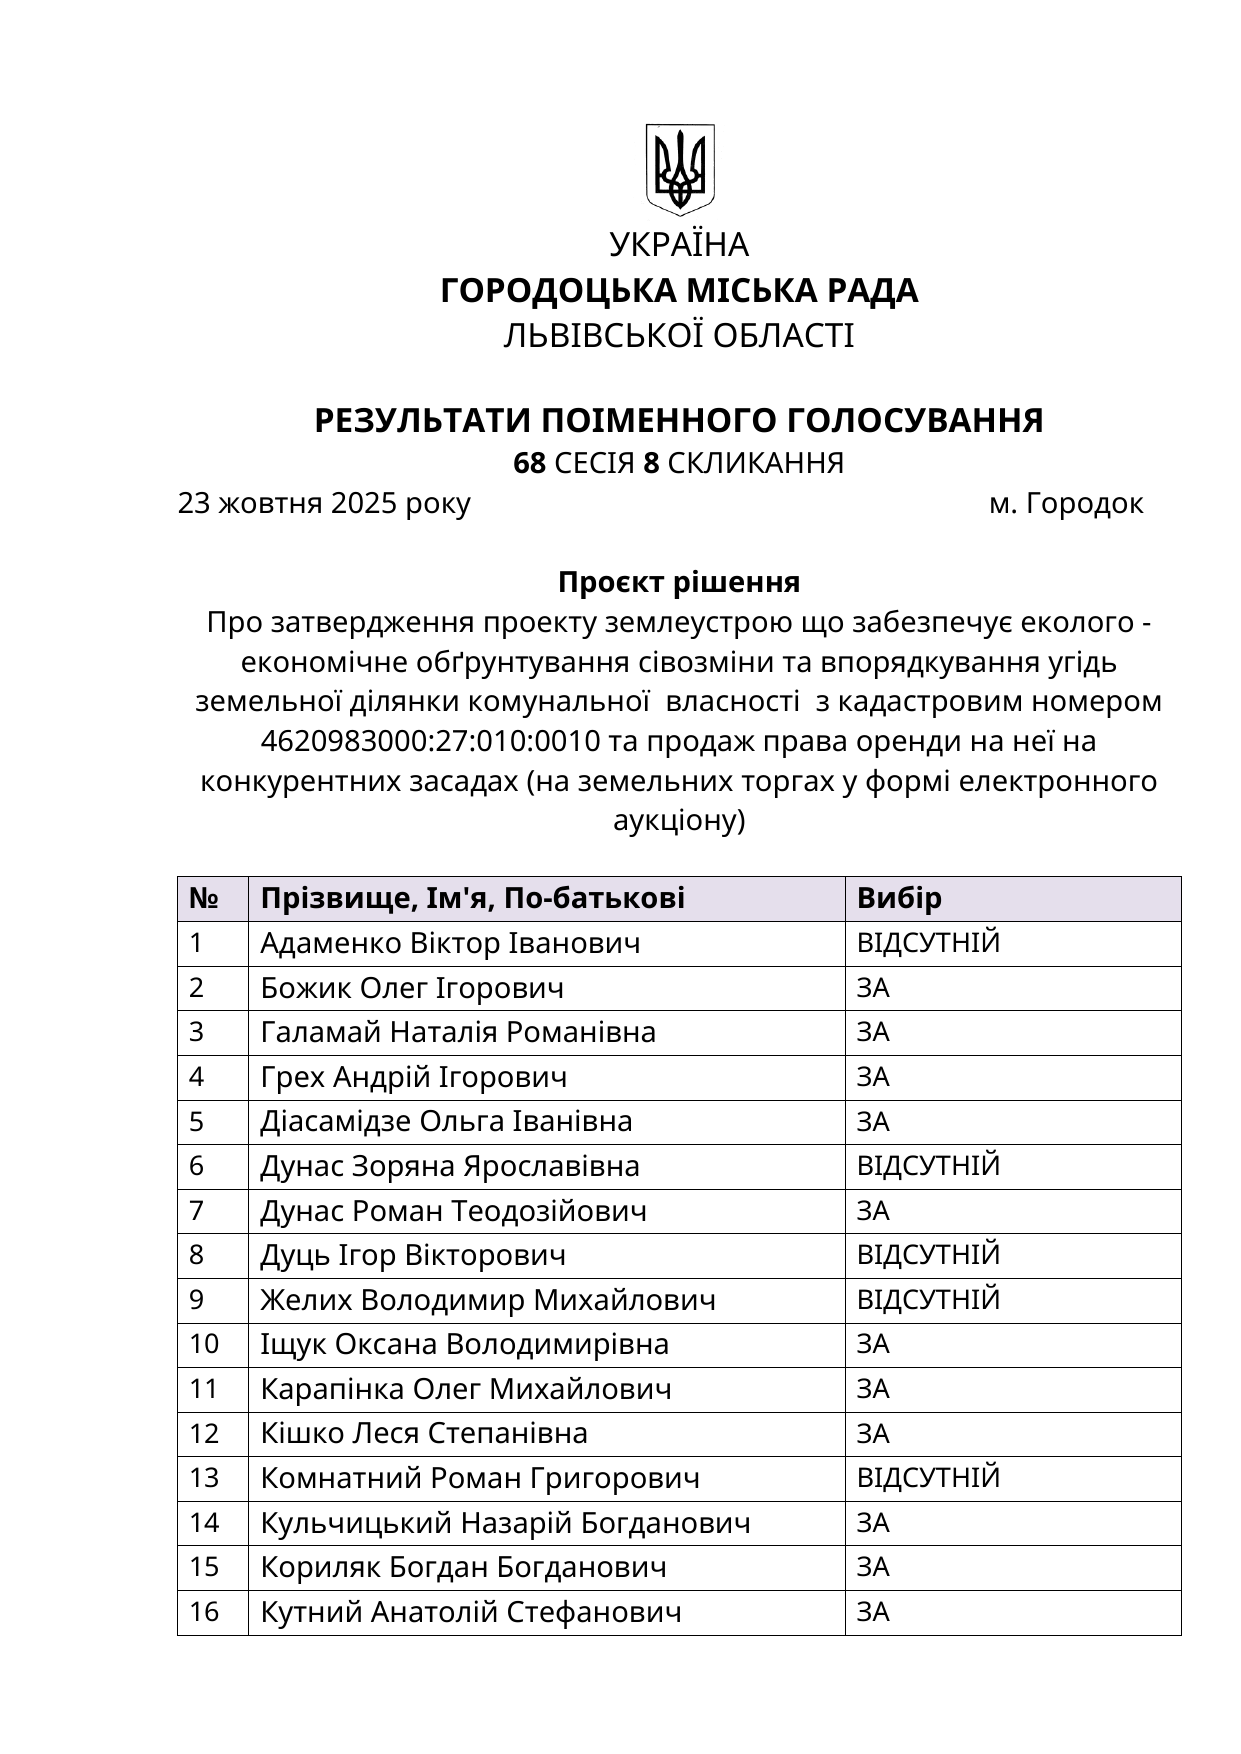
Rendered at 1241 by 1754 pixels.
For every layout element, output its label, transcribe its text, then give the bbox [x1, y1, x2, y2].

table_cell Дуць Ігор Вікторович [249, 1234, 845, 1278]
table_cell Кориляк Богдан Богданович [249, 1546, 845, 1590]
table_cell 13 [178, 1457, 248, 1501]
table_cell 8 [178, 1234, 248, 1278]
table_cell Діасамідзе Ольга Іванівна [249, 1101, 845, 1144]
table_cell Дунас Роман Теодозійович [249, 1190, 845, 1233]
text РЕЗУЛЬТАТИ ПОІМЕННОГО ГОЛОСУВАННЯ [177, 397, 1181, 442]
table_cell 15 [178, 1546, 248, 1590]
table_header Вибір [846, 877, 1181, 921]
table_cell 3 [178, 1011, 248, 1055]
text 23 жовтня 2025 року м. Городок [177, 482, 1181, 522]
text 68 СЕСІЯ 8 СКЛИКАННЯ [177, 442, 1181, 482]
table_cell ВІДСУТНІЙ [846, 1457, 1181, 1501]
table_cell Грех Андрій Ігорович [249, 1056, 845, 1099]
table_cell ЗА [846, 1502, 1181, 1545]
table_cell ЗА [846, 967, 1181, 1010]
table_cell 16 [178, 1591, 248, 1634]
table_cell Божик Олег Ігорович [249, 967, 845, 1010]
table_cell ЗА [846, 1413, 1181, 1456]
text Проєкт рішення [177, 561, 1181, 601]
table_cell ЗА [846, 1591, 1181, 1634]
table_cell 2 [178, 967, 248, 1010]
table_cell 11 [178, 1368, 248, 1412]
table_cell ЗА [846, 1324, 1181, 1367]
table_cell ЗА [846, 1546, 1181, 1590]
table_cell Кутний Анатолій Стефанович [249, 1591, 845, 1634]
table_cell ЗА [846, 1101, 1181, 1144]
table_cell Галамай Наталія Романівна [249, 1011, 845, 1055]
table_cell 12 [178, 1413, 248, 1456]
picture [633, 118, 726, 221]
text УКРАЇНА [177, 221, 1181, 266]
table_cell 4 [178, 1056, 248, 1099]
table_cell ЗА [846, 1056, 1181, 1099]
table_cell ВІДСУТНІЙ [846, 1234, 1181, 1278]
table_cell 7 [178, 1190, 248, 1233]
table_header № [178, 877, 248, 921]
table_cell Комнатний Роман Григорович [249, 1457, 845, 1501]
table_cell Карапінка Олег Михайлович [249, 1368, 845, 1412]
table_cell 6 [178, 1145, 248, 1189]
table_cell ЗА [846, 1368, 1181, 1412]
table_cell ЗА [846, 1190, 1181, 1233]
table_cell ЗА [846, 1011, 1181, 1055]
table_cell 10 [178, 1324, 248, 1367]
table_cell 14 [178, 1502, 248, 1545]
table_cell ВІДСУТНІЙ [846, 1279, 1181, 1322]
table_cell Іщук Оксана Володимирівна [249, 1324, 845, 1367]
table_header Прізвище, Ім'я, По-батькові [249, 877, 845, 921]
table_cell Кульчицький Назарій Богданович [249, 1502, 845, 1545]
table_cell ВІДСУТНІЙ [846, 1145, 1181, 1189]
table_cell 9 [178, 1279, 248, 1322]
table_cell 1 [178, 922, 248, 966]
table_cell ВІДСУТНІЙ [846, 922, 1181, 966]
text ГОРОДОЦЬКА МІСЬКА РАДА [177, 266, 1181, 312]
table_cell 5 [178, 1101, 248, 1144]
table_cell Желих Володимир Михайлович [249, 1279, 845, 1322]
table_cell Кішко Леся Степанівна [249, 1413, 845, 1456]
text Про затвердження проекту землеустрою що забезпечує еколого - економічне обґрунтування сівозміни та впорядкування угідь земельної ділянки комунальної власності з кадастровим номером 4620983000:27:010:0010 та продаж права оренди на неї на конкурентних засадах (на земельних торгах у формі електронного аукціону) [177, 601, 1181, 839]
table_cell Адаменко Віктор Іванович [249, 922, 845, 966]
table_cell Дунас Зоряна Ярославівна [249, 1145, 845, 1189]
text ЛЬВІВСЬКОЇ ОБЛАСТІ [177, 312, 1181, 357]
